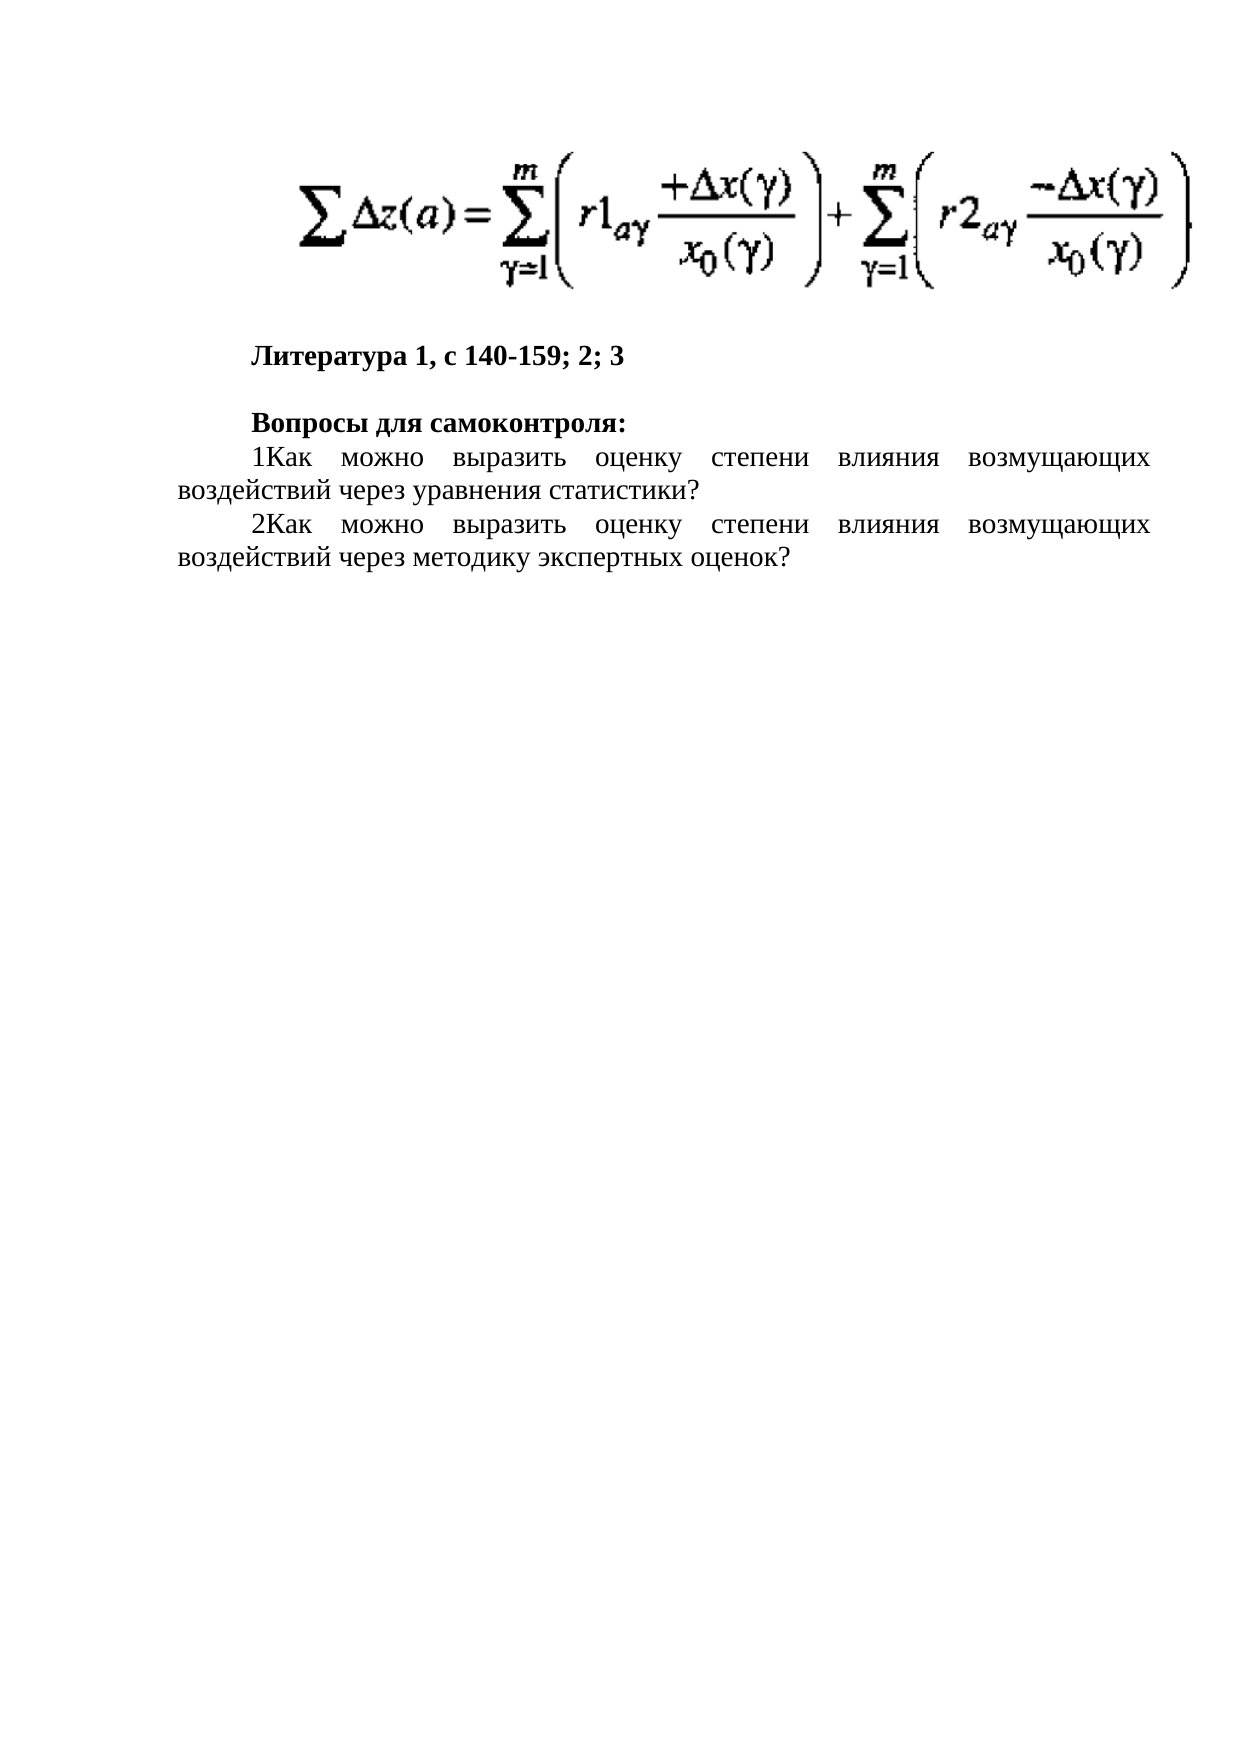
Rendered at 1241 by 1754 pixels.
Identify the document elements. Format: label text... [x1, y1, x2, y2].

text Литература 1, с 140-159; 2; 3 [177, 338, 1152, 372]
text Вопросы для самоконтроля: [177, 405, 1152, 439]
text 1Как можно выразить оценку степени влияния возмущающих воздействий через уравнения статистики? [177, 439, 1152, 506]
text 2Как можно выразить оценку степени влияния возмущающих воздействий через методику экспертных оценок? [177, 506, 1152, 573]
picture [251, 118, 1226, 305]
